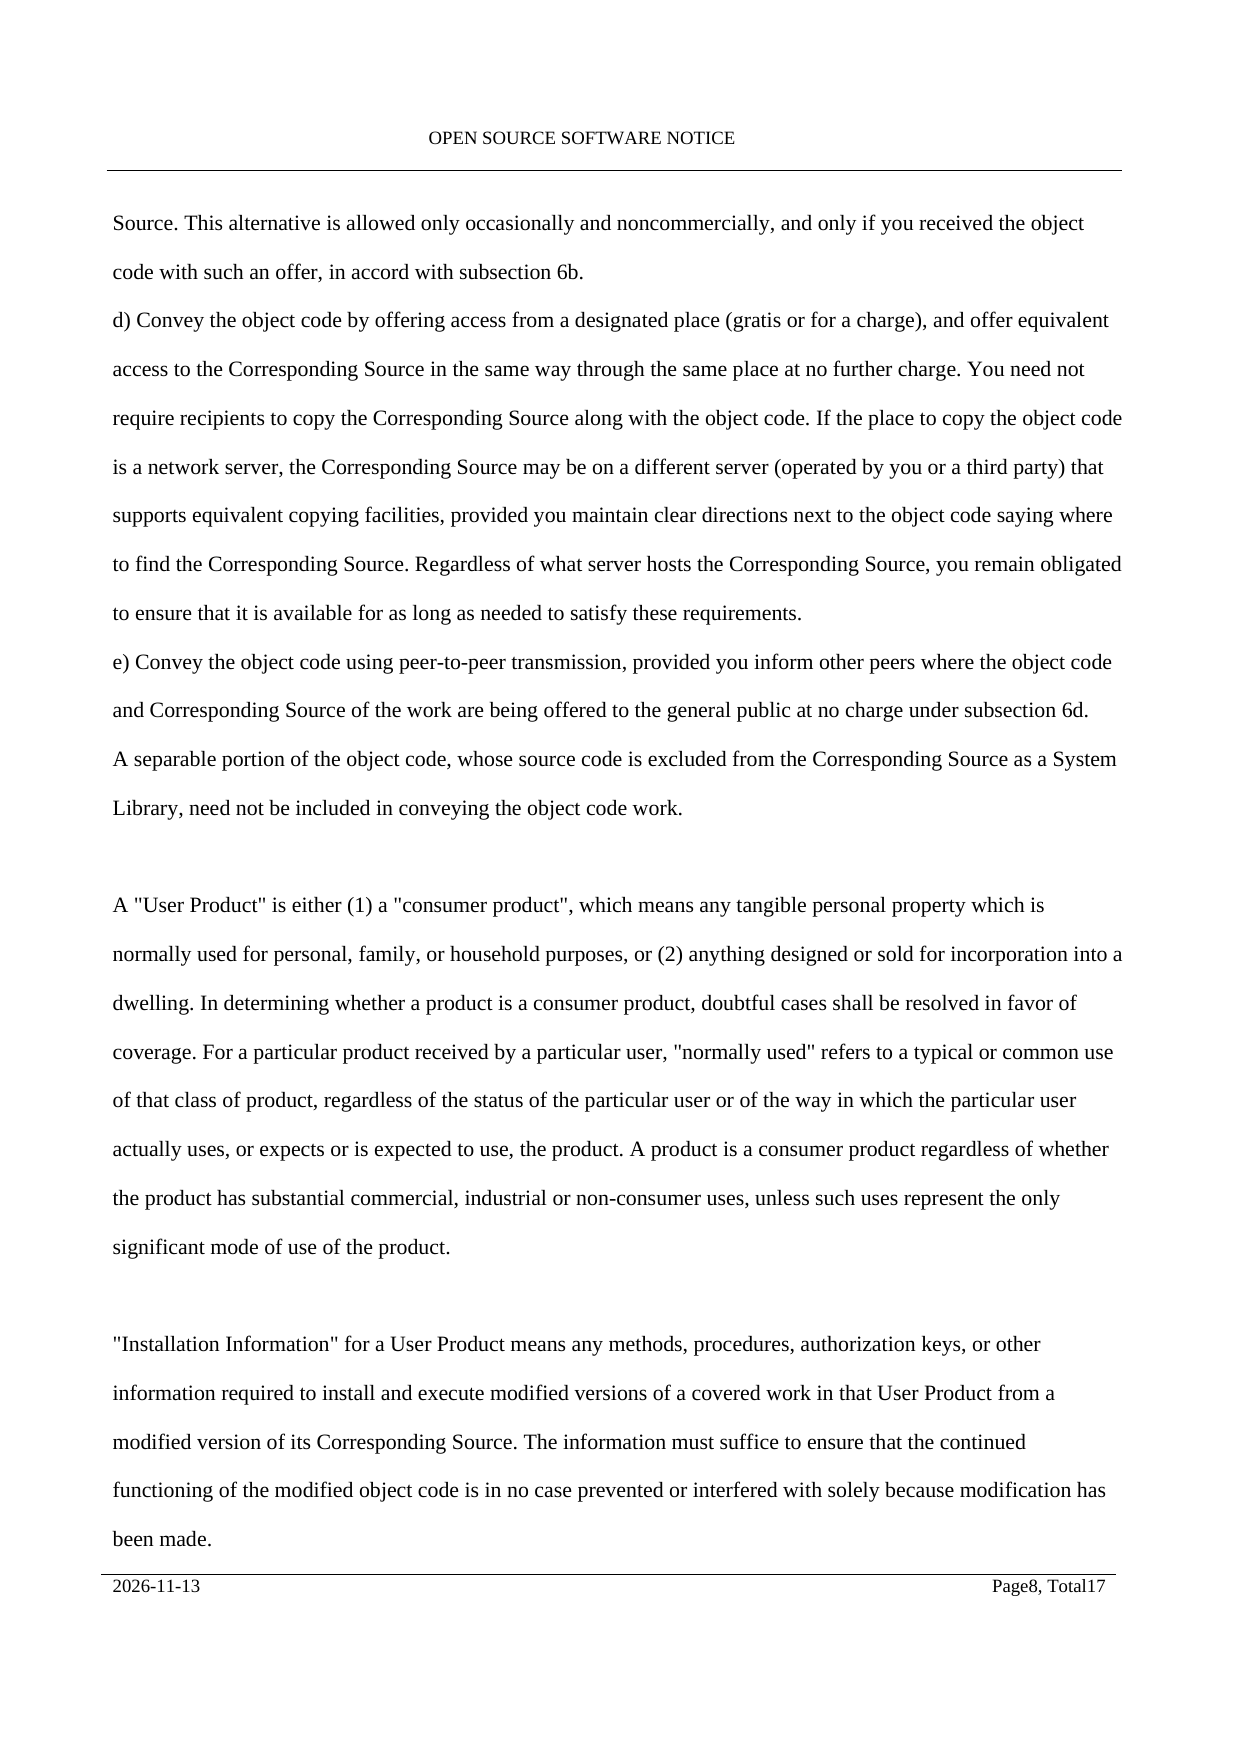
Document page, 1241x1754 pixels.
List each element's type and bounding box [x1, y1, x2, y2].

text [112, 206, 1128, 1555]
